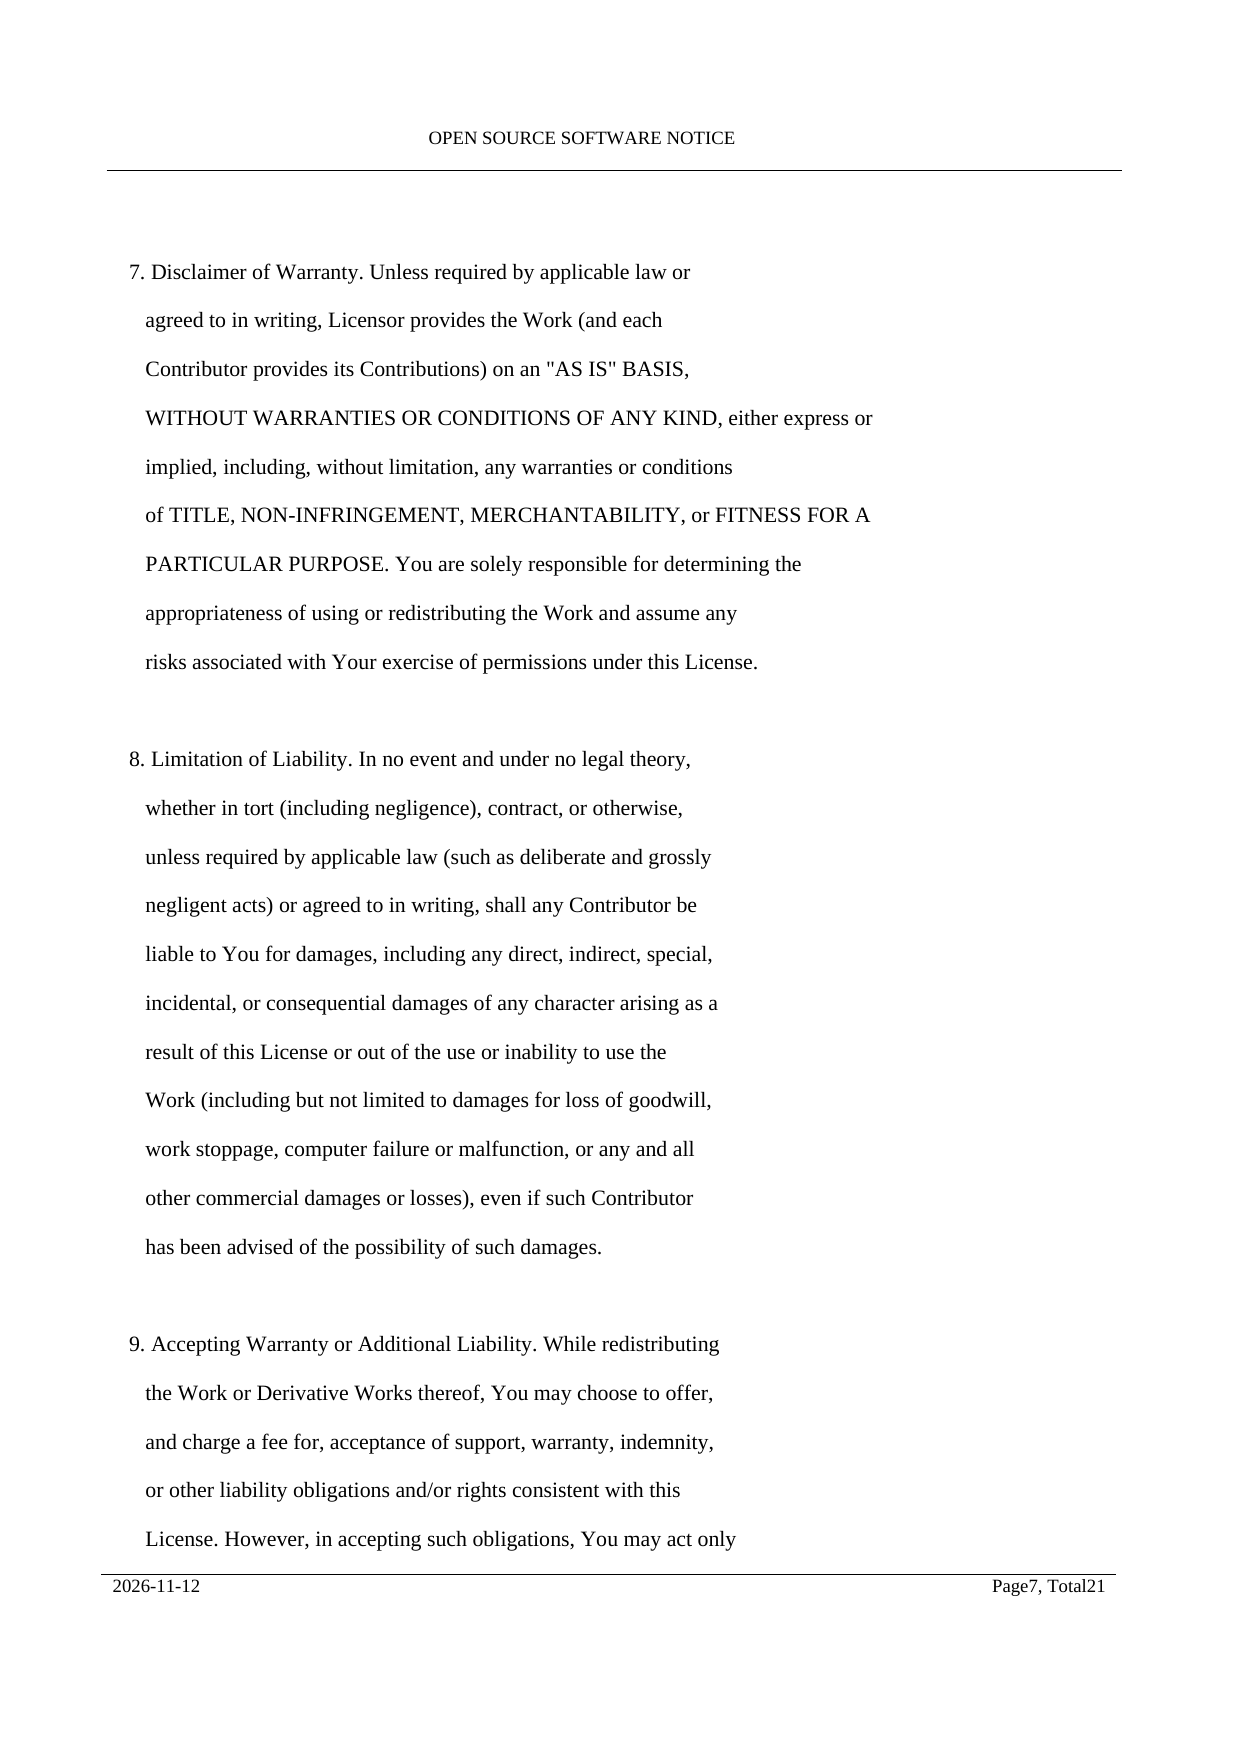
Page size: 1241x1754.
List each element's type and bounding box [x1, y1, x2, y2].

text [112, 206, 1128, 1555]
